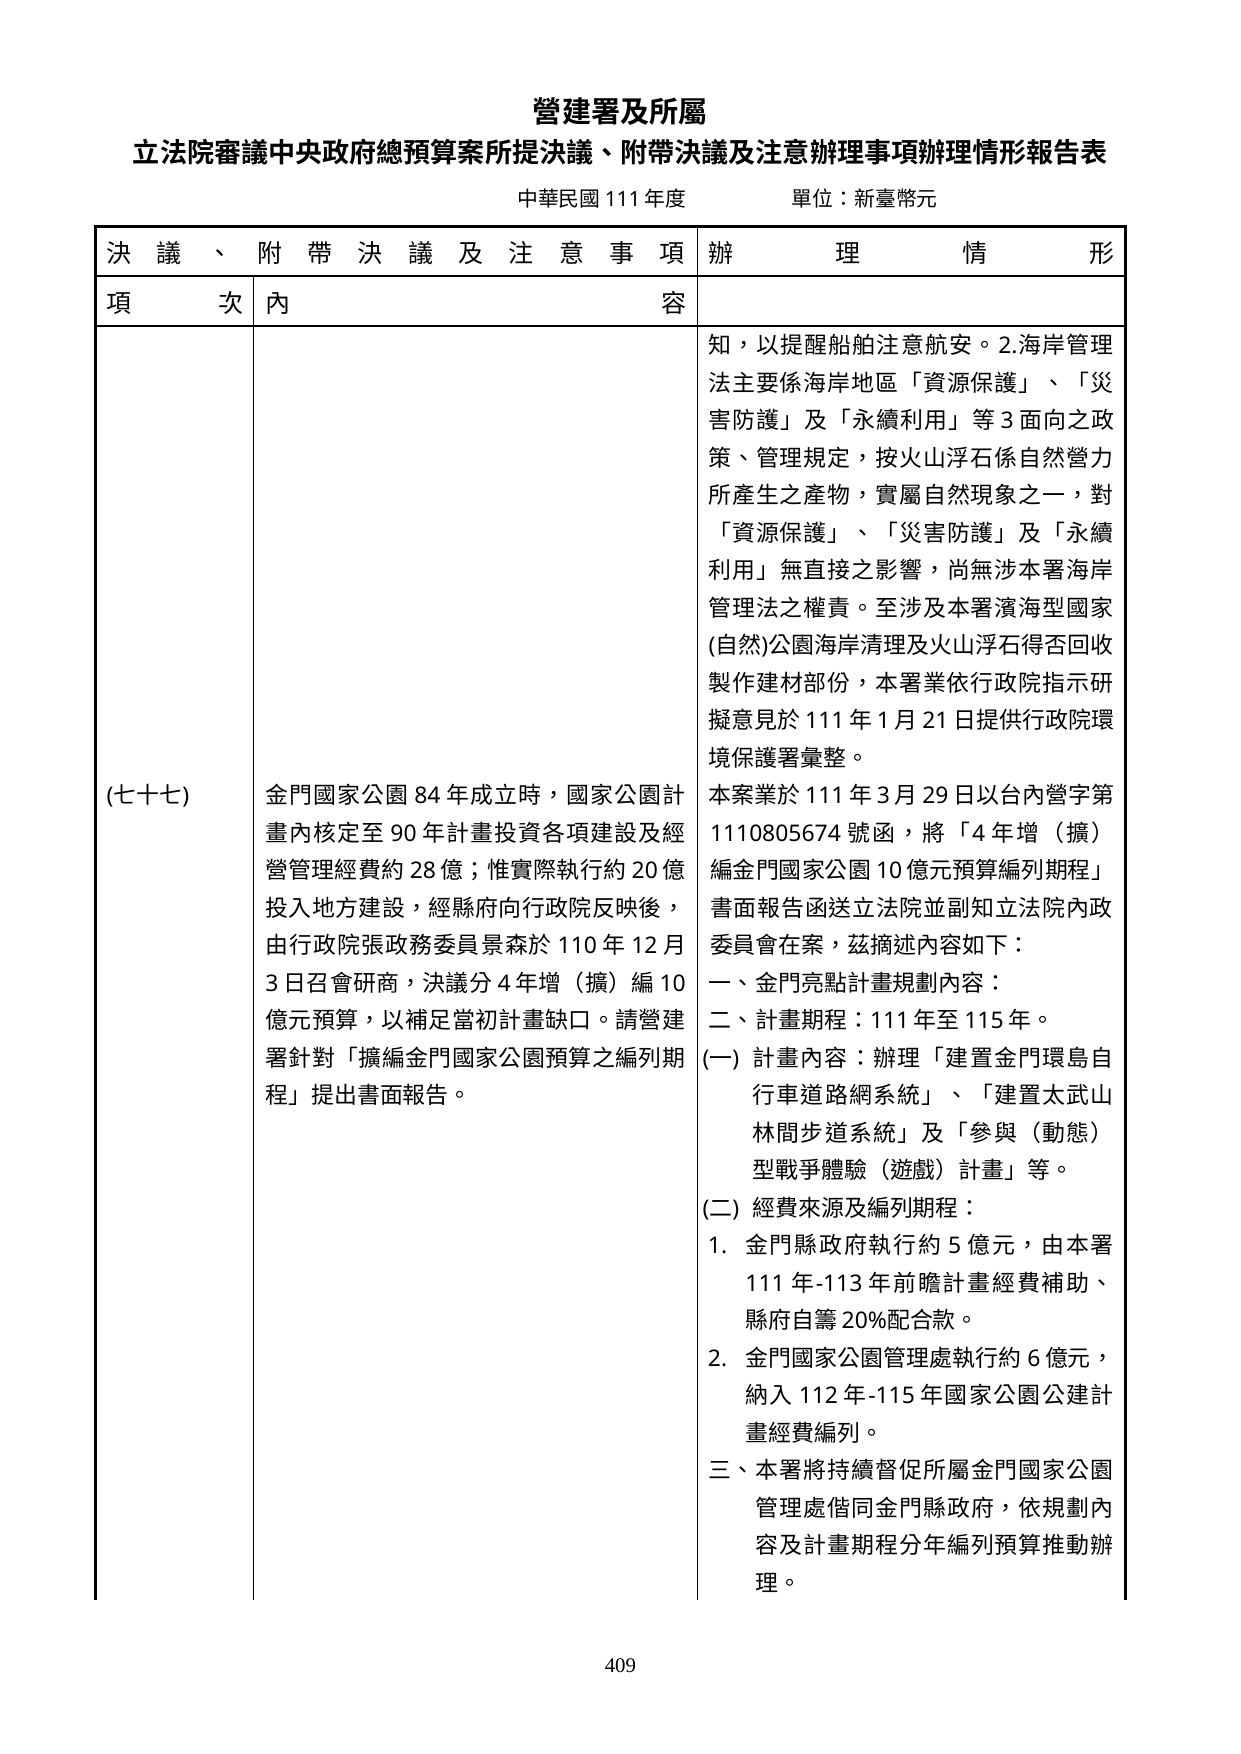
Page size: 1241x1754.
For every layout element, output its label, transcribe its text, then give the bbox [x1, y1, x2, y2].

table_header 決議、附帶決議及注意事項 [97, 228, 697, 275]
table_cell 本案業於111年3月29日以台內營字第1110805674號函，將「4年增（擴）編金門國家公園10億元預算編列期程」書面報告函送立法院並副知立法院內政委員會在案，茲摘述內容如下： 金門亮點計畫規劃內容： 計畫期程：111年至115年。 計畫內容：辦理「建置金門環島自行車道路網系統」、「建置太武山林間步道系統」及「參與（動態）型戰爭體驗（遊戲）計畫」等。 經費來源及編列期程： 金門縣政府執行約5億元，由本署111年-113年前瞻計畫經費補助、縣府自籌20%配合款。 金門國家公園管理處執行約6億元，納入112年-115年國家公園公建計畫經費編列。 本署將持續督促所屬金門國家公園管理處偕同金門縣政府，依規劃內容及計畫期程分年編列預算推動辦理。 [698, 775, 1124, 1600]
table_cell 內容 [254, 277, 697, 325]
table_cell 金門國家公園84年成立時，國家公園計畫內核定至90年計畫投資各項建設及經營管理經費約28億；惟實際執行約20億投入地方建設，經縣府向行政院反映後，由行政院張政務委員景森於110年12月3日召會研商，決議分4年增（擴）編10億元預算，以補足當初計畫缺口。請營建署針對「擴編金門國家公園預算之編列期程」提出書面報告。 [254, 775, 697, 1600]
table_header 辦理情形 [698, 228, 1124, 275]
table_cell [254, 327, 697, 775]
table_cell [97, 327, 253, 775]
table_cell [698, 327, 1124, 775]
table_cell [698, 277, 1124, 325]
table_cell [97, 775, 253, 1600]
table_cell 項次 [97, 277, 253, 325]
